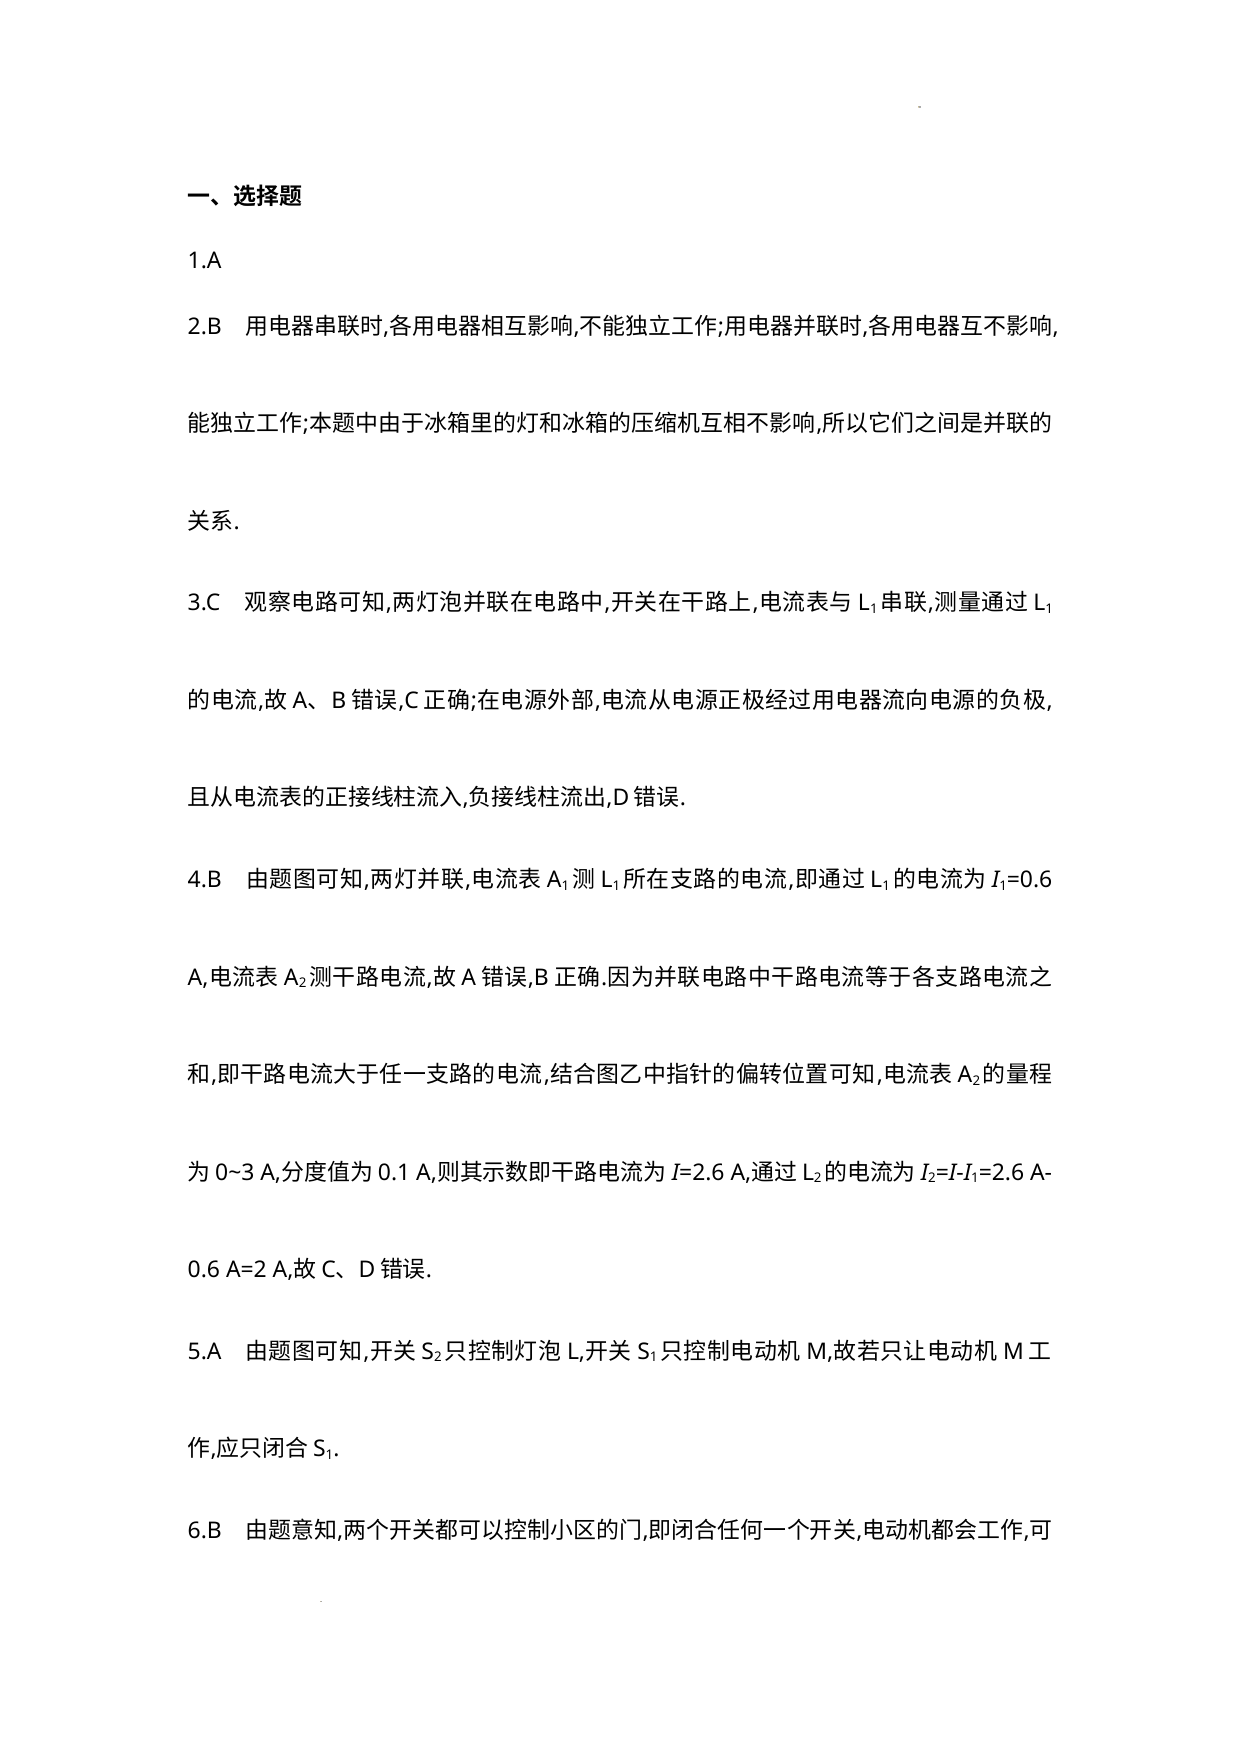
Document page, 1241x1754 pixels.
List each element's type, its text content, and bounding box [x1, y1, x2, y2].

text 4.B 由题图可知,两灯并联,电流表A1测L1所在支路的电流,即通过L1的电流为I1=0.6 A,电流表A2测干路电流,故A错误,B正确.因为并联电路中干路电流等于各支路电流之和,即干路电流大于任一支路的电流,结合图乙中指针的偏转位置可知,电流表A2的量程为0~3 A,分度值为0.1 A,则其示数即干路电流为I=2.6 A,通过L2的电流为I2=I-I1=2.6 A-0.6 A=2 A,故C、D错误. [187, 845, 1053, 1300]
text 3.C 观察电路可知,两灯泡并联在电路中,开关在干路上,电流表与L1串联,测量通过L1的电流,故A、B错误,C正确;在电源外部,电流从电源正极经过用电器流向电源的负极,且从电流表的正接线柱流入,负接线柱流出,D错误. [187, 568, 1053, 828]
text 1.A [187, 243, 1053, 276]
text 5.A 由题图可知,开关S2只控制灯泡L,开关S1只控制电动机M,故若只让电动机M工作,应只闭合S1. [187, 1317, 1053, 1479]
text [187, 1496, 1053, 1561]
text 一、选择题 [187, 162, 1053, 227]
text 2.B 用电器串联时,各用电器相互影响,不能独立工作;用电器并联时,各用电器互不影响,能独立工作;本题中由于冰箱里的灯和冰箱的压缩机互相不影响,所以它们之间是并联的关系. [187, 292, 1053, 552]
